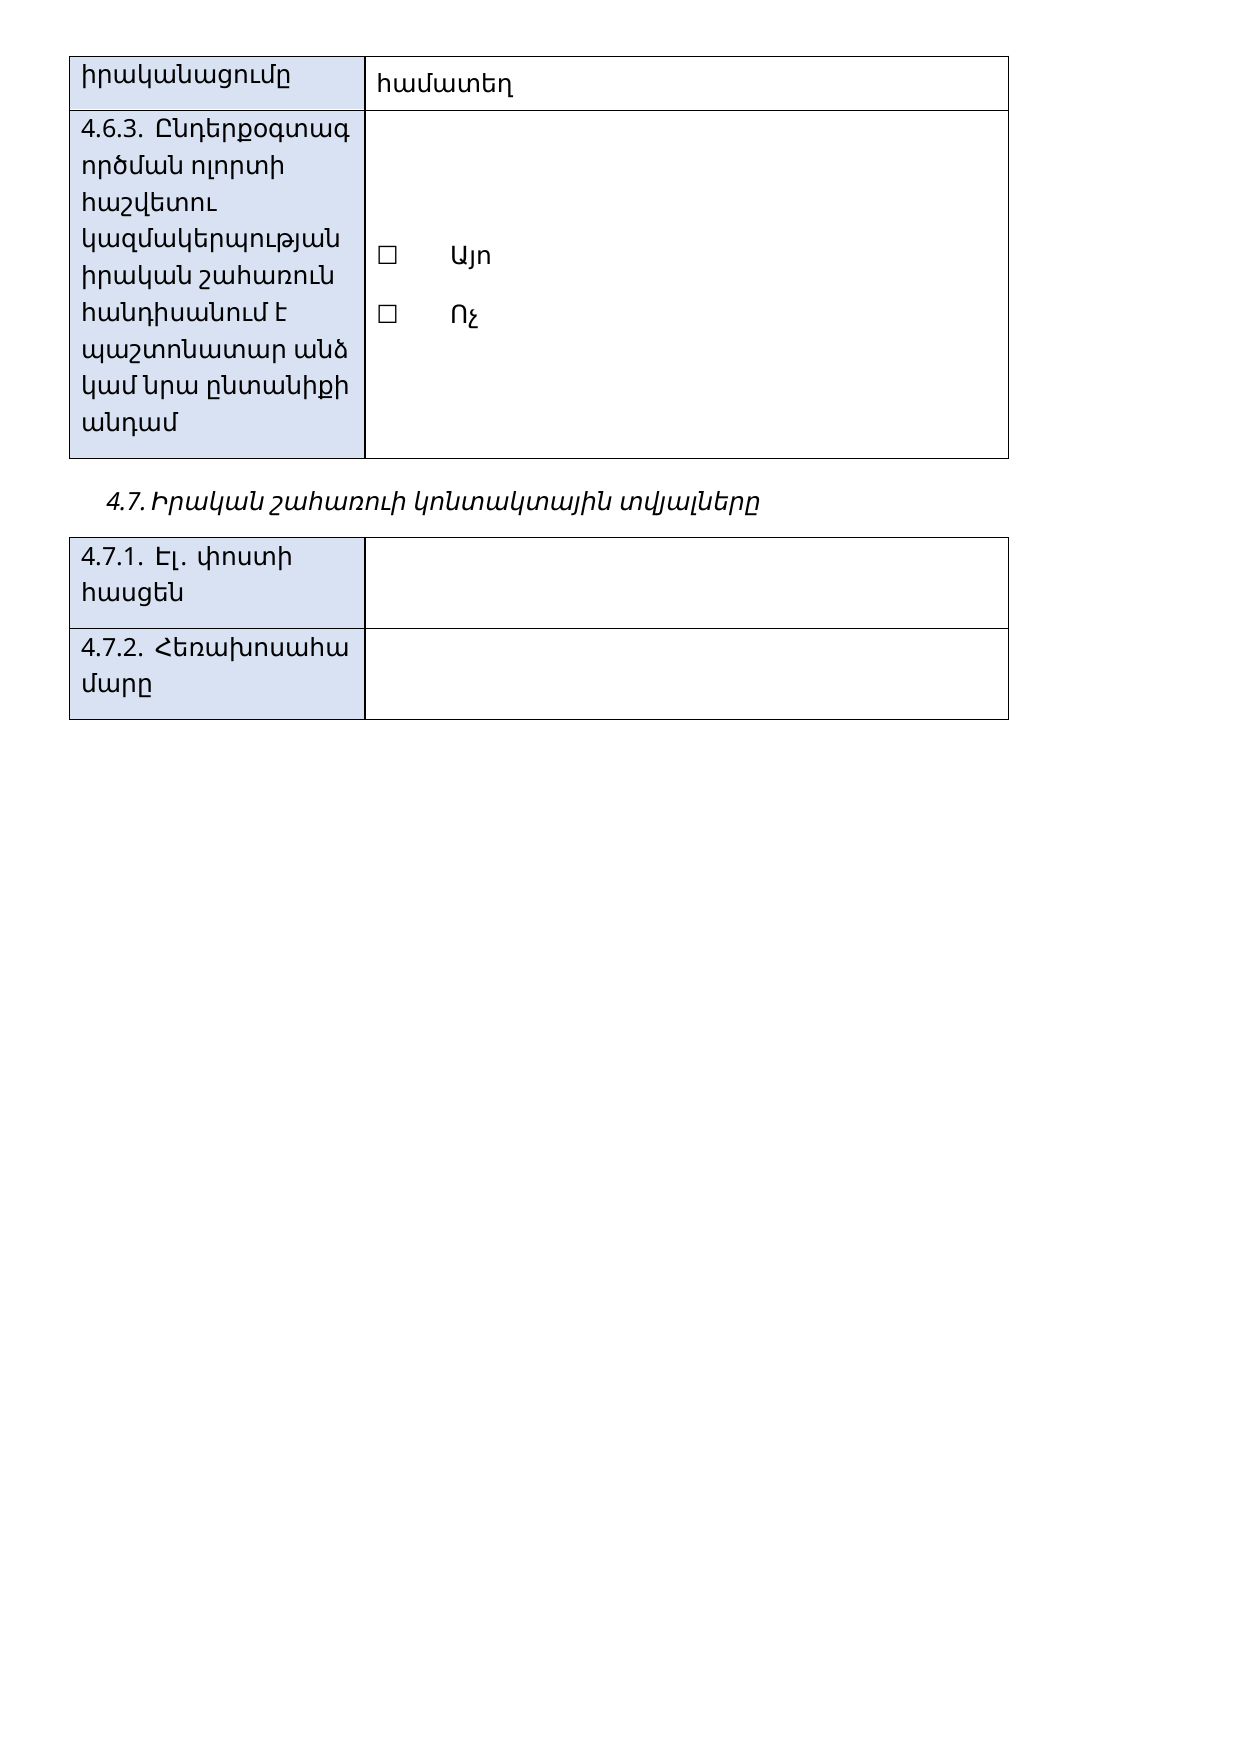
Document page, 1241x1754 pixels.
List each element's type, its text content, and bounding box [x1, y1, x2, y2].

table_cell Այո Ոչ [366, 111, 1008, 458]
table_cell Ընդերքօգտագործման ոլորտի հաշվետու կազմակերպության իրական շահառուն հանդիսանում է պաշտոնատար անձ կամ նրա ընտանիքի անդամ [70, 111, 364, 458]
table_cell [366, 629, 1008, 719]
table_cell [70, 57, 364, 109]
table_cell Հեռախոսահամարը [70, 629, 364, 719]
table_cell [366, 57, 1008, 109]
table_header Էլ․ փոստի հասցեն [70, 538, 364, 628]
list Իրական շահառուի կոնտակտային տվյալները [106, 484, 1152, 518]
table_header [366, 538, 1008, 628]
